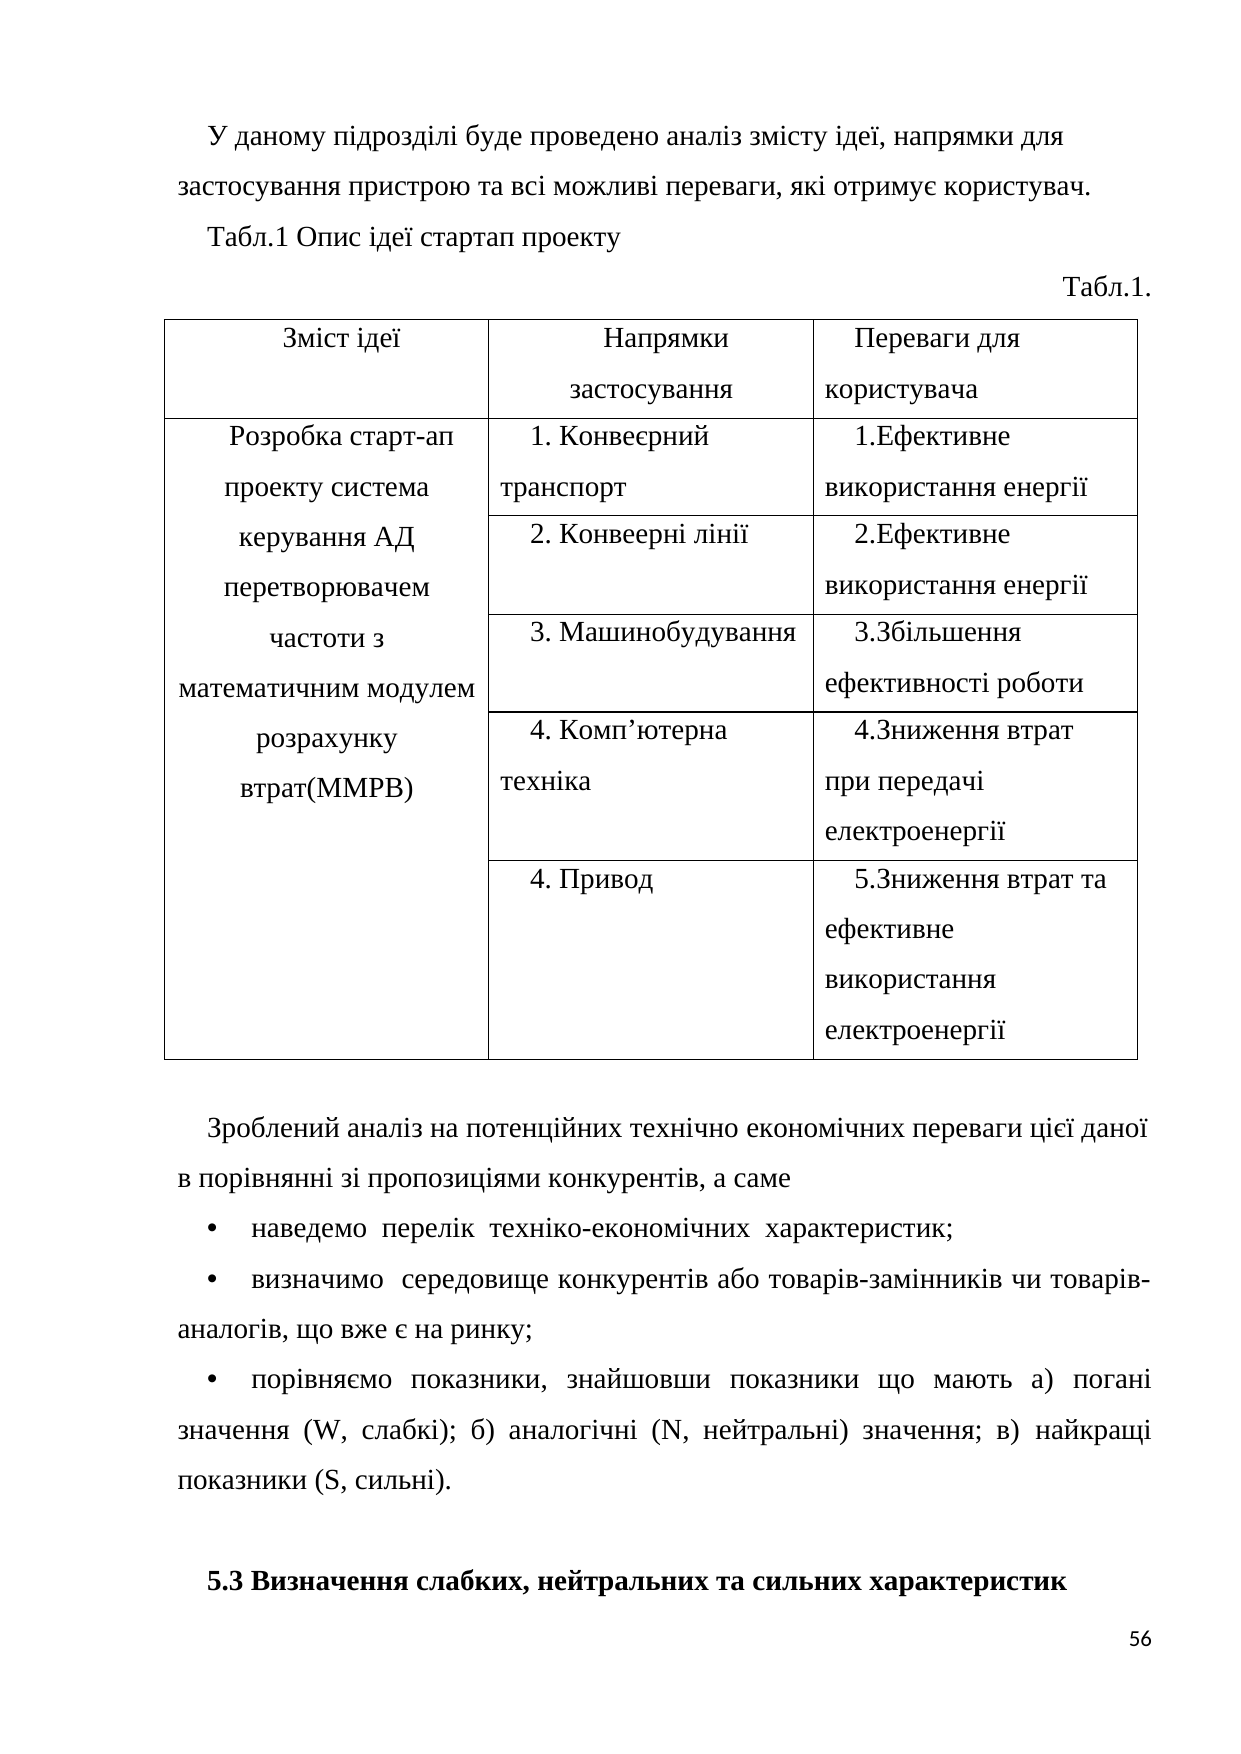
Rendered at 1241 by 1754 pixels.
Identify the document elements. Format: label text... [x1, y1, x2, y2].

table_cell 2. Конвеерні лінії [489, 516, 813, 613]
table_header Зміст ідеї [165, 320, 488, 417]
table_cell 3.Збільшення ефективності роботи [814, 615, 1137, 711]
list порівняємо показники, знайшовши показники що мають а) погані значення (W, слабкі); б) аналогічні (N, нейтральні) значення; в) найкращі показники (S, сильні). [177, 1362, 1152, 1496]
table_cell 5.Зниження втрат та ефективне використання електроенергії [814, 861, 1137, 1058]
text 5.3 Визначення слабких, нейтральних та сильних характеристик [177, 1563, 1152, 1596]
table_cell 3. Машинобудування [489, 615, 813, 711]
table_cell Розробка старт-ап проекту система керування АД перетворювачем частоти з математичним модулем розрахунку втрат(ММРВ) [165, 419, 488, 1058]
table_cell 2.Ефективне використання енергії [814, 516, 1137, 613]
table_cell 4.Зниження втрат при передачі електроенергії [814, 713, 1137, 860]
table_cell 1. Конвеєрний транспорт [489, 419, 813, 515]
text Табл.1 Опис ідеї стартап проекту [177, 219, 1152, 252]
table_cell 4. Комп’ютерна техніка [489, 713, 813, 860]
table_cell 4. Привод [489, 861, 813, 1058]
list наведемо перелік техніко-економічних характеристик; [177, 1210, 1152, 1244]
text Зроблений аналіз на потенційних технічно економічних переваги цієї даної в порівнянні зі пропозиціями конкурентів, а саме [177, 1110, 1152, 1194]
text Табл.1. [177, 269, 1152, 303]
table_cell 1.Ефективне використання енергії [814, 419, 1137, 515]
table_header Напрямки застосування [489, 320, 813, 417]
list визначимо середовище конкурентів або товарів-замінників чи товарів-аналогів, що вже є на ринку; [177, 1261, 1152, 1345]
table_header Переваги для користувача [814, 320, 1137, 417]
text У даному підрозділі буде проведено аналіз змісту ідеї, напрямки для застосування пристрою та всі можливі переваги, які отримує користувач. [177, 118, 1152, 202]
